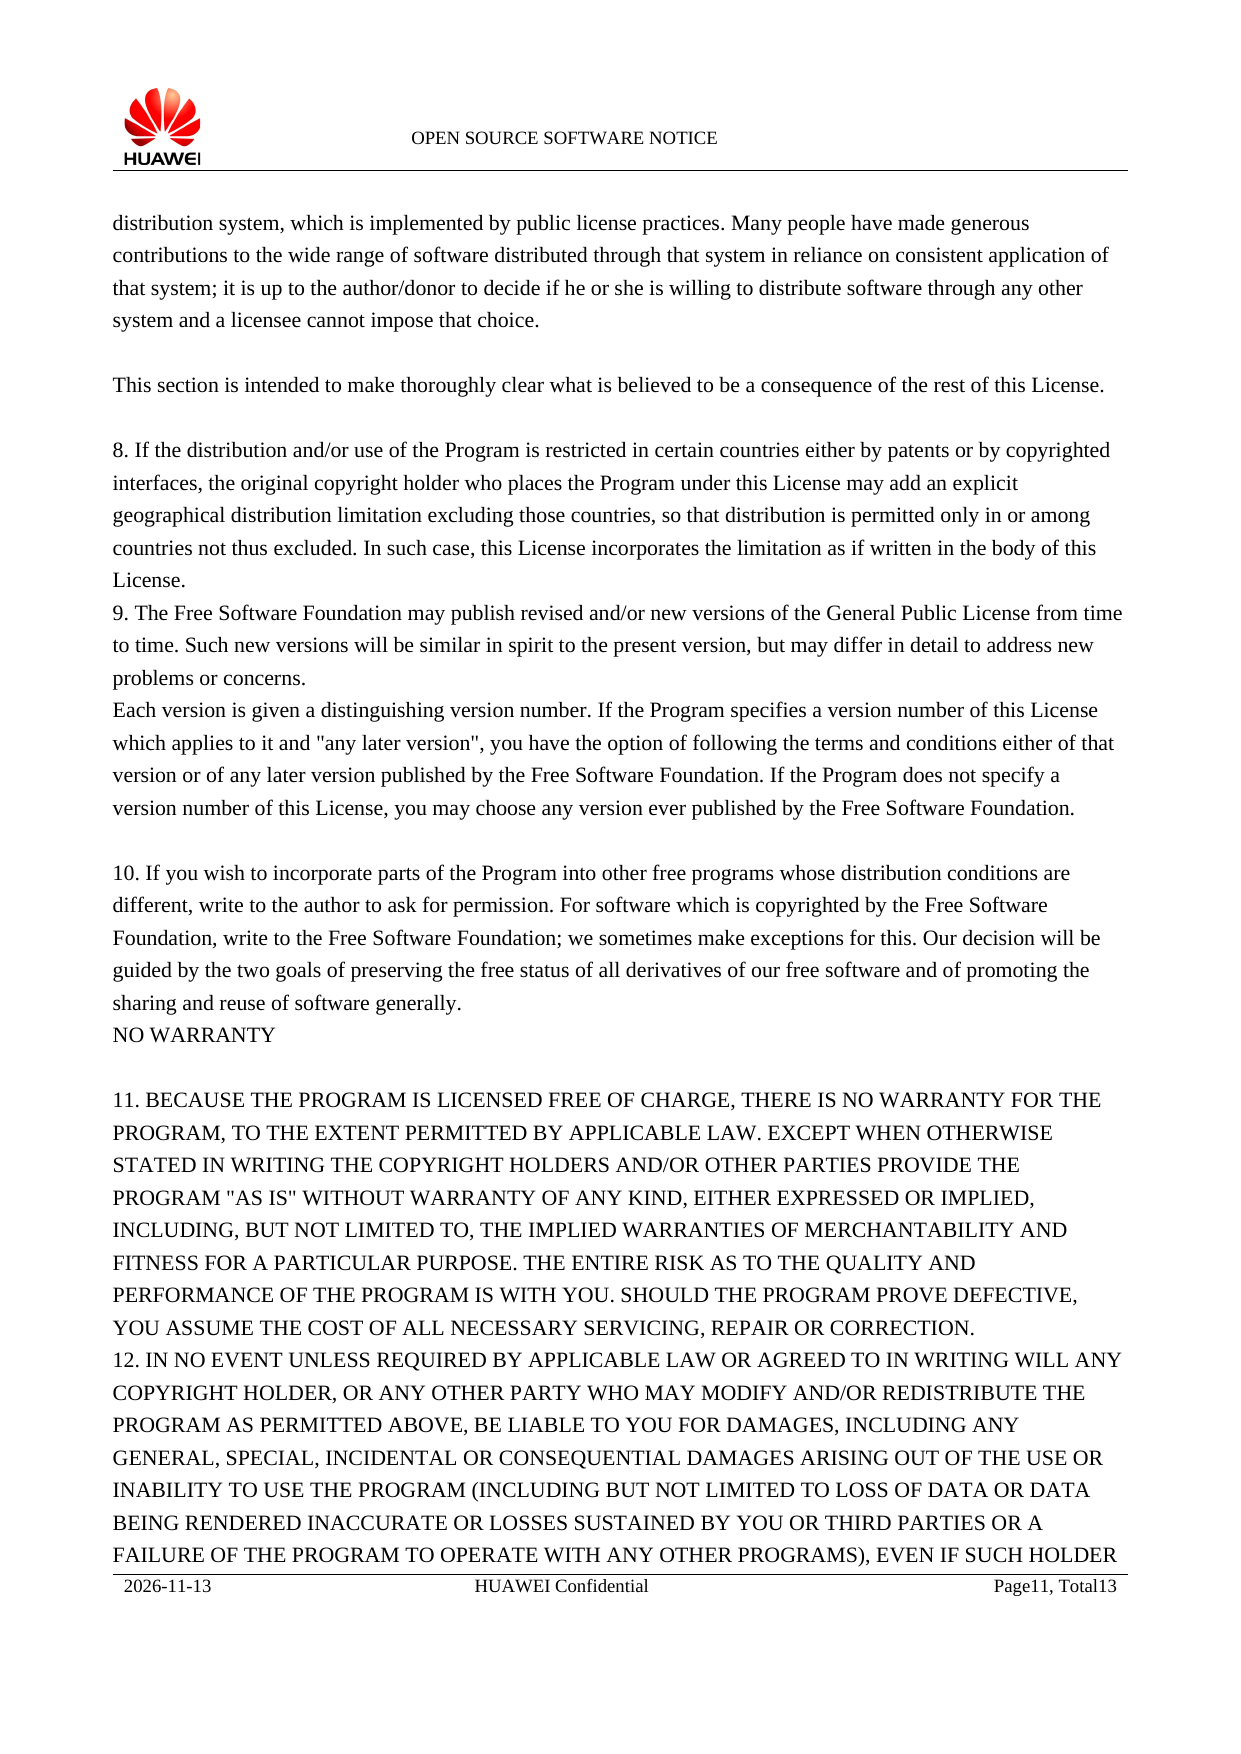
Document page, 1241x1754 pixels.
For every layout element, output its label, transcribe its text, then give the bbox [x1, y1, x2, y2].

picture [124, 88, 201, 165]
